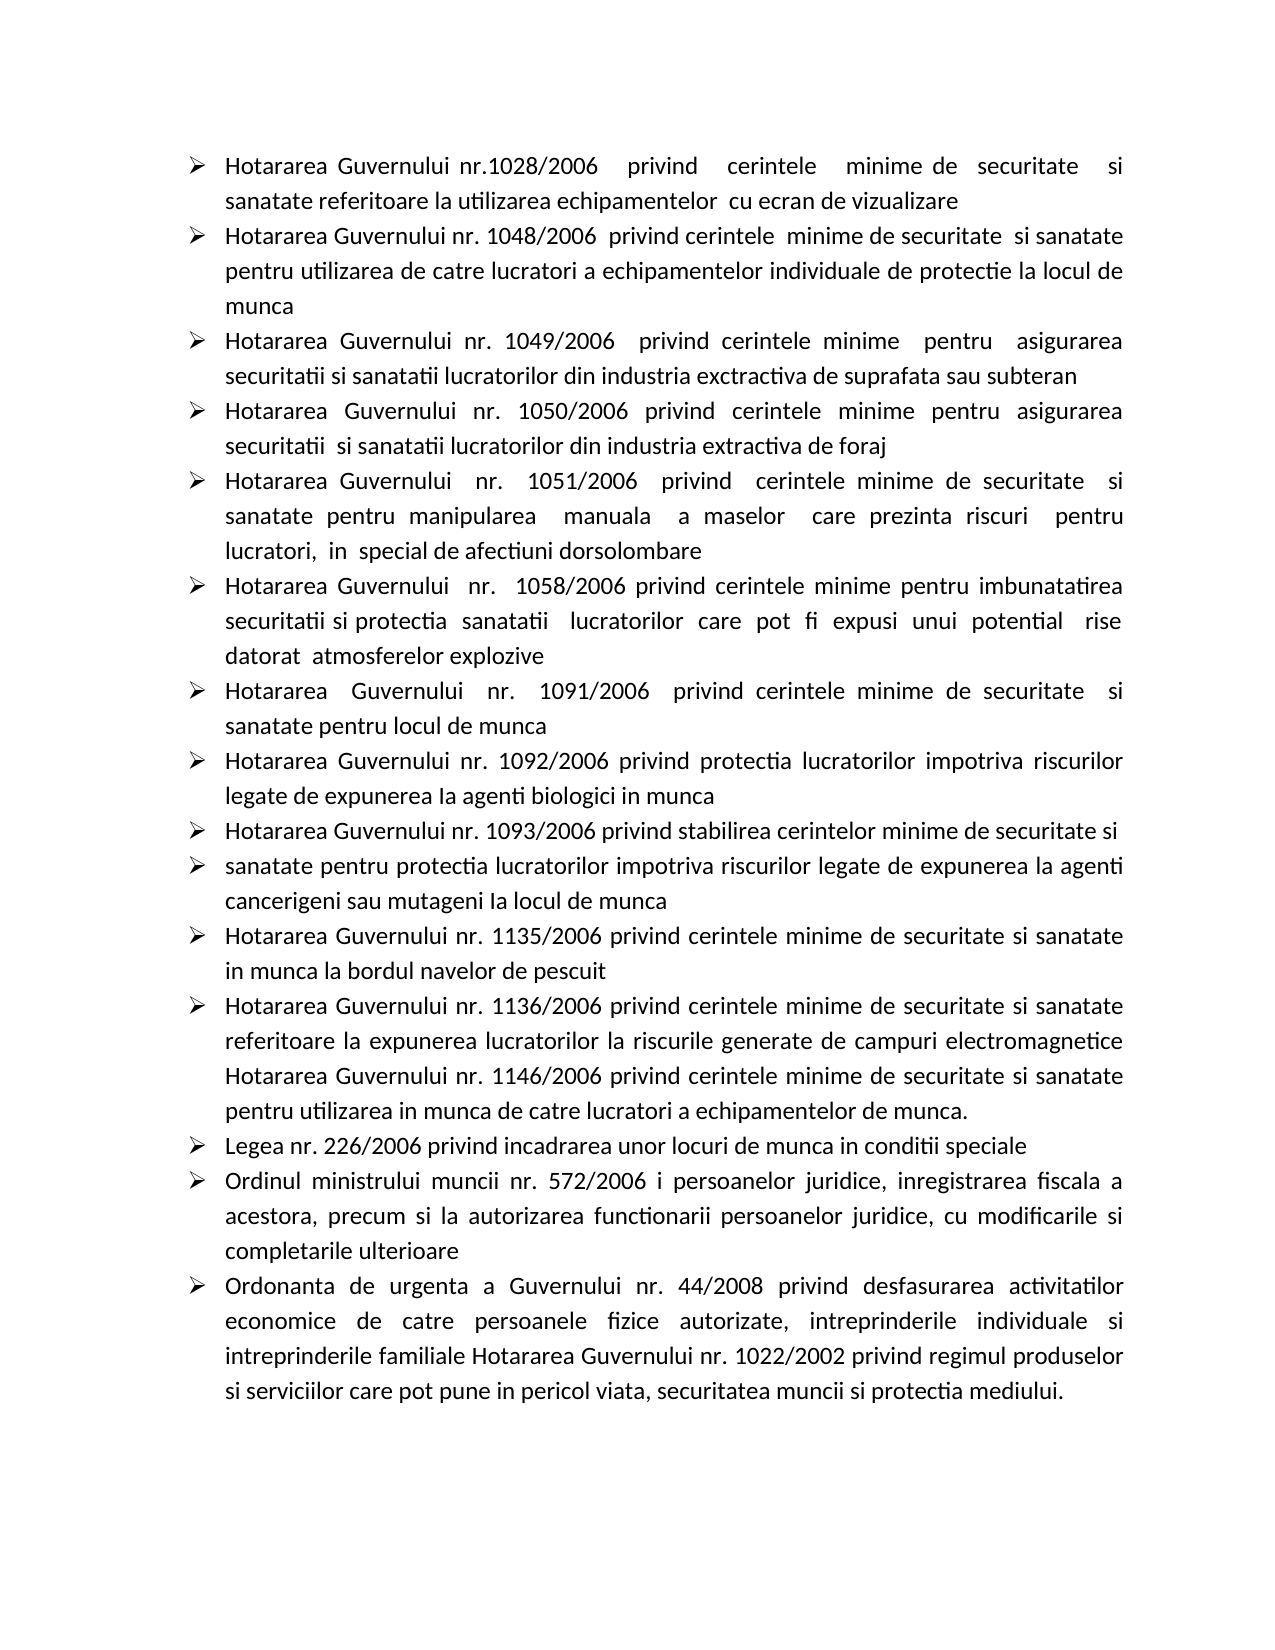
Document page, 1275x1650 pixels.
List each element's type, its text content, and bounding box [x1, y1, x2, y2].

list Hotararea Guvernului nr. 1048/2006 privind cerintele minime de securitate si sanatate pentru utilizarea de catre lucratori a echipamentelor individuale de protectie la locul de munca [187, 220, 1125, 321]
list Ordonanta de urgenta a Guvernului nr. 44/2008 privind desfasurarea activitatilor economice de catre persoanele fizice autorizate, intreprinderile individuale si intreprinderile familiale Hotararea Guvernului nr. 1022/2002 privind regimul produselor si serviciilor care pot pune in pericol viata, securitatea muncii si protectia mediului. [187, 1270, 1125, 1406]
list Hotararea Guvernului nr. 1135/2006 privind cerintele minime de securitate si sanatate in munca la bordul navelor de pescuit [187, 920, 1125, 986]
list Hotararea Guvernului nr.1028/2006 privind cerintele minime de securitate si sanatate referitoare la utilizarea echipamentelor cu ecran de vizualizare [187, 150, 1125, 216]
list Hotararea Guvernului nr. 1049/2006 privind cerintele minime pentru asigurarea securitatii si sanatatii lucratorilor din industria exctractiva de suprafata sau subteran [187, 325, 1125, 391]
list Hotararea Guvernului nr. 1058/2006 privind cerintele minime pentru imbunatatirea securitatii si protectia sanatatii lucratorilor care pot fi expusi unui potential rise datorat atmosferelor explozive [187, 570, 1125, 671]
list Ordinul ministrului muncii nr. 572/2006 i persoanelor juridice, inregistrarea fiscala a acestora, precum si la autorizarea functionarii persoanelor juridice, cu modificarile si completarile ulterioare [187, 1165, 1125, 1266]
list Hotararea Guvernului nr. 1091/2006 privind cerintele minime de securitate si sanatate pentru locul de munca [187, 675, 1125, 741]
list Hotararea Guvernului nr. 1092/2006 privind protectia lucratorilor impotriva riscurilor legate de expunerea Ia agenti biologici in munca [187, 745, 1125, 811]
list sanatate pentru protectia lucratorilor impotriva riscurilor legate de expunerea la agenti cancerigeni sau mutageni Ia locul de munca [187, 850, 1125, 916]
list Legea nr. 226/2006 privind incadrarea unor locuri de munca in conditii speciale [187, 1130, 1125, 1161]
list Hotararea Guvernului nr. 1051/2006 privind cerintele minime de securitate si sanatate pentru manipularea manuala a maselor care prezinta riscuri pentru lucratori, in special de afectiuni dorsolombare [187, 465, 1125, 566]
list Hotararea Guvernului nr. 1050/2006 privind cerintele minime pentru asigurarea securitatii si sanatatii lucratorilor din industria extractiva de foraj [187, 395, 1125, 461]
list Hotararea Guvernului nr. 1136/2006 privind cerintele minime de securitate si sanatate referitoare la expunerea lucratorilor la riscurile generate de campuri electromagnetice Hotararea Guvernului nr. 1146/2006 privind cerintele minime de securitate si sanatate pentru utilizarea in munca de catre lucratori a echipamentelor de munca. [187, 990, 1125, 1126]
list Hotararea Guvernului nr. 1093/2006 privind stabilirea cerintelor minime de securitate si [187, 815, 1125, 846]
